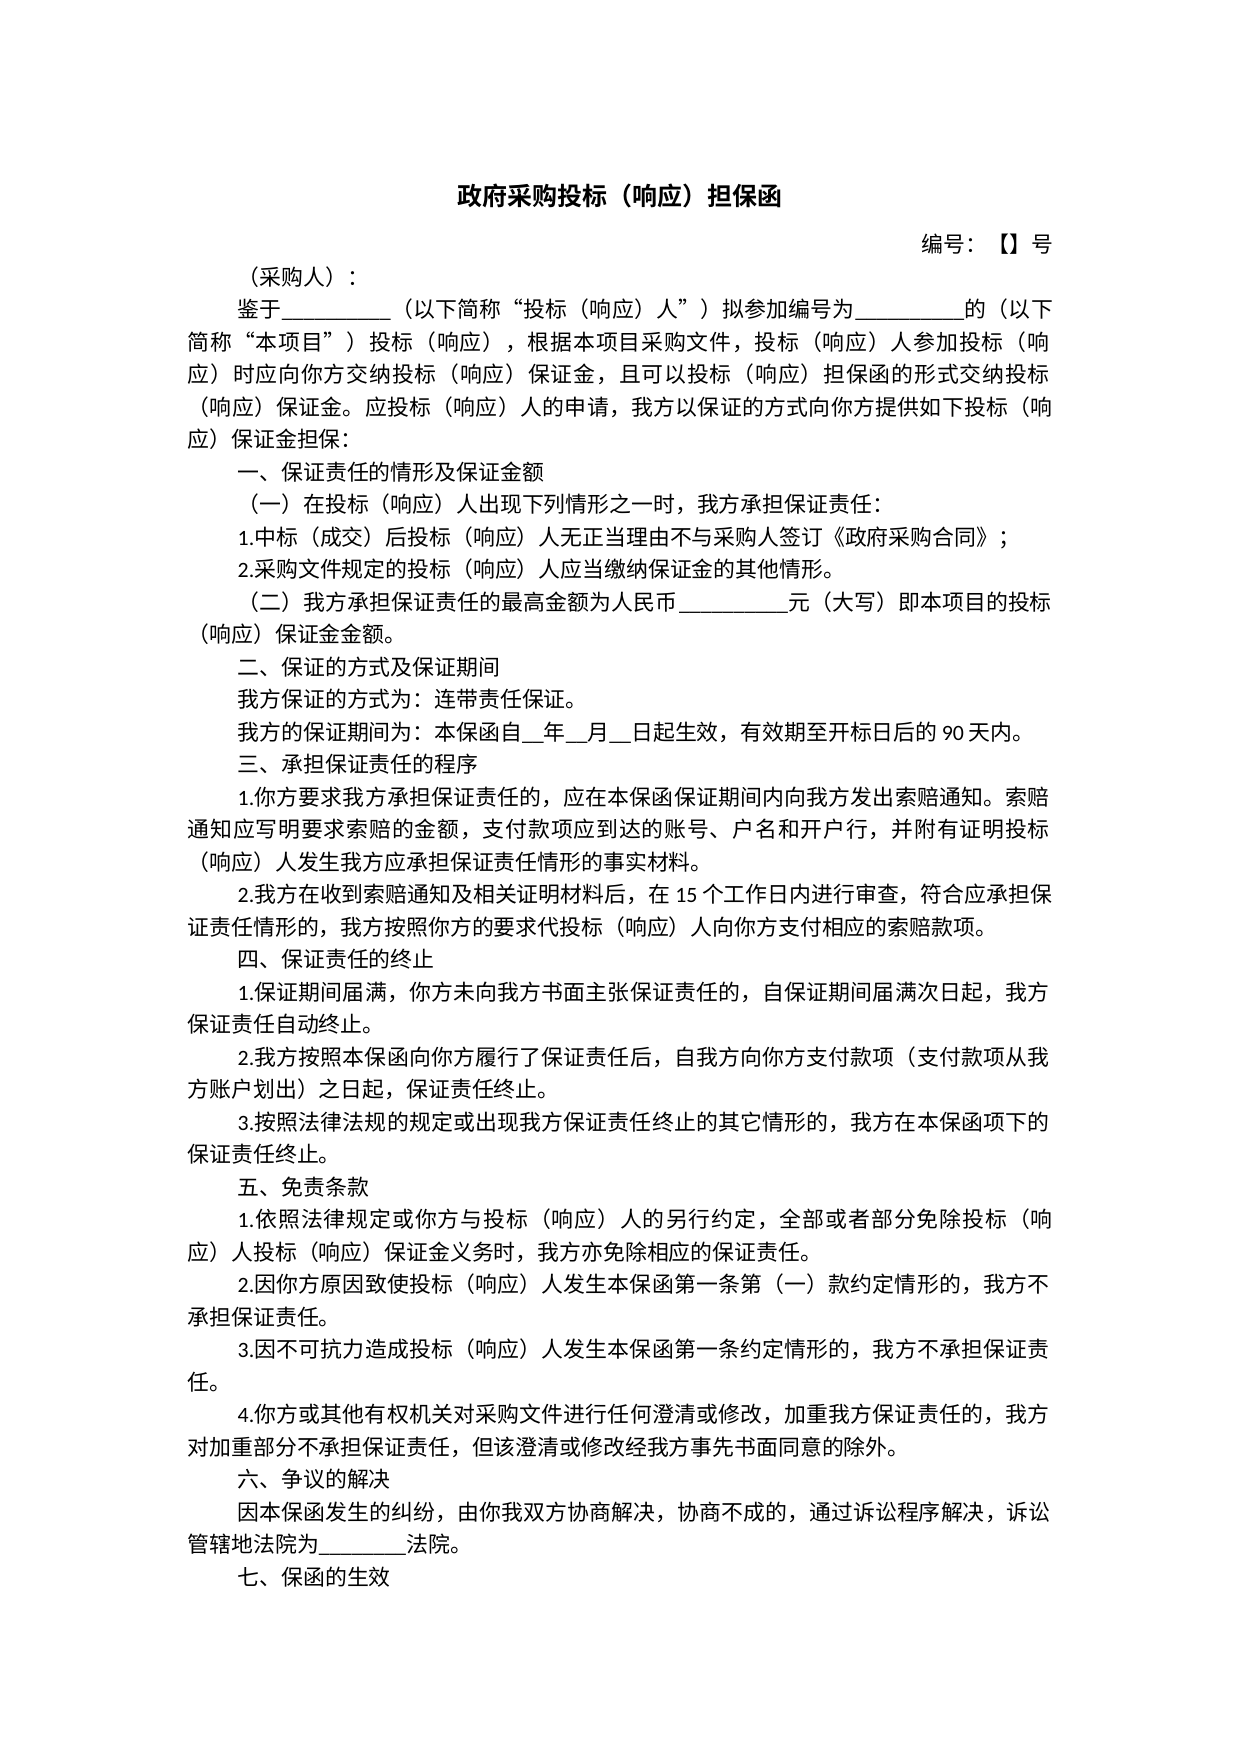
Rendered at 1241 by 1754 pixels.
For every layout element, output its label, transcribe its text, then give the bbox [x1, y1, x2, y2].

text 4.你方或其他有权机关对采购文件进行任何澄清或修改，加重我方保证责任的，我方对加重部分不承担保证责任，但该澄清或修改经我方事先书面同意的除外。 [187, 1397, 1053, 1462]
text （采购人）： [187, 259, 1053, 292]
text 六、争议的解决 [187, 1462, 1053, 1494]
text 1.你方要求我方承担保证责任的，应在本保函保证期间内向我方发出索赔通知。索赔通知应写明要求索赔的金额，支付款项应到达的账号、户名和开户行，并附有证明投标（响应）人发生我方应承担保证责任情形的事实材料。 [187, 779, 1053, 877]
text 2.因你方原因致使投标（响应）人发生本保函第一条第（一）款约定情形的，我方不承担保证责任。 [187, 1267, 1053, 1332]
text 2.我方按照本保函向你方履行了保证责任后，自我方向你方支付款项（支付款项从我方账户划出）之日起，保证责任终止。 [187, 1039, 1053, 1104]
text 政府采购投标（响应）担保函 [187, 162, 1053, 227]
text 因本保函发生的纠纷，由你我双方协商解决，协商不成的，通过诉讼程序解决，诉讼管辖地法院为________法院。 [187, 1494, 1053, 1559]
text （二）我方承担保证责任的最高金额为人民币__________元（大写）即本项目的投标（响应）保证金金额。 [187, 584, 1053, 649]
text 2.我方在收到索赔通知及相关证明材料后，在15个工作日内进行审查，符合应承担保证责任情形的，我方按照你方的要求代投标（响应）人向你方支付相应的索赔款项。 [187, 877, 1053, 942]
text 编号：【】号 [187, 227, 1053, 259]
text 一、保证责任的情形及保证金额 [187, 454, 1053, 487]
text 四、保证责任的终止 [187, 942, 1053, 974]
text 我方保证的方式为：连带责任保证。 [187, 682, 1053, 714]
text 1.保证期间届满，你方未向我方书面主张保证责任的，自保证期间届满次日起，我方保证责任自动终止。 [187, 974, 1053, 1039]
text 3.按照法律法规的规定或出现我方保证责任终止的其它情形的，我方在本保函项下的保证责任终止。 [187, 1104, 1053, 1169]
text 3.因不可抗力造成投标（响应）人发生本保函第一条约定情形的，我方不承担保证责任。 [187, 1332, 1053, 1397]
text （一）在投标（响应）人出现下列情形之一时，我方承担保证责任： [187, 487, 1053, 519]
text 我方的保证期间为：本保函自__年__月__日起生效，有效期至开标日后的90天内。 [187, 714, 1053, 747]
text 三、承担保证责任的程序 [187, 747, 1053, 779]
text 七、保函的生效 [187, 1559, 1053, 1592]
text 二、保证的方式及保证期间 [187, 649, 1053, 682]
text 鉴于__________（以下简称“投标（响应）人”）拟参加编号为__________的（以下简称“本项目”）投标（响应），根据本项目采购文件，投标（响应）人参加投标（响应）时应向你方交纳投标（响应）保证金，且可以投标（响应）担保函的形式交纳投标（响应）保证金。应投标（响应）人的申请，我方以保证的方式向你方提供如下投标（响应）保证金担保： [187, 292, 1053, 454]
text 五、免责条款 [187, 1169, 1053, 1202]
text 1.依照法律规定或你方与投标（响应）人的另行约定，全部或者部分免除投标（响应）人投标（响应）保证金义务时，我方亦免除相应的保证责任。 [187, 1202, 1053, 1267]
text 1.中标（成交）后投标（响应）人无正当理由不与采购人签订《政府采购合同》； [187, 519, 1053, 552]
text 2.采购文件规定的投标（响应）人应当缴纳保证金的其他情形。 [187, 552, 1053, 584]
